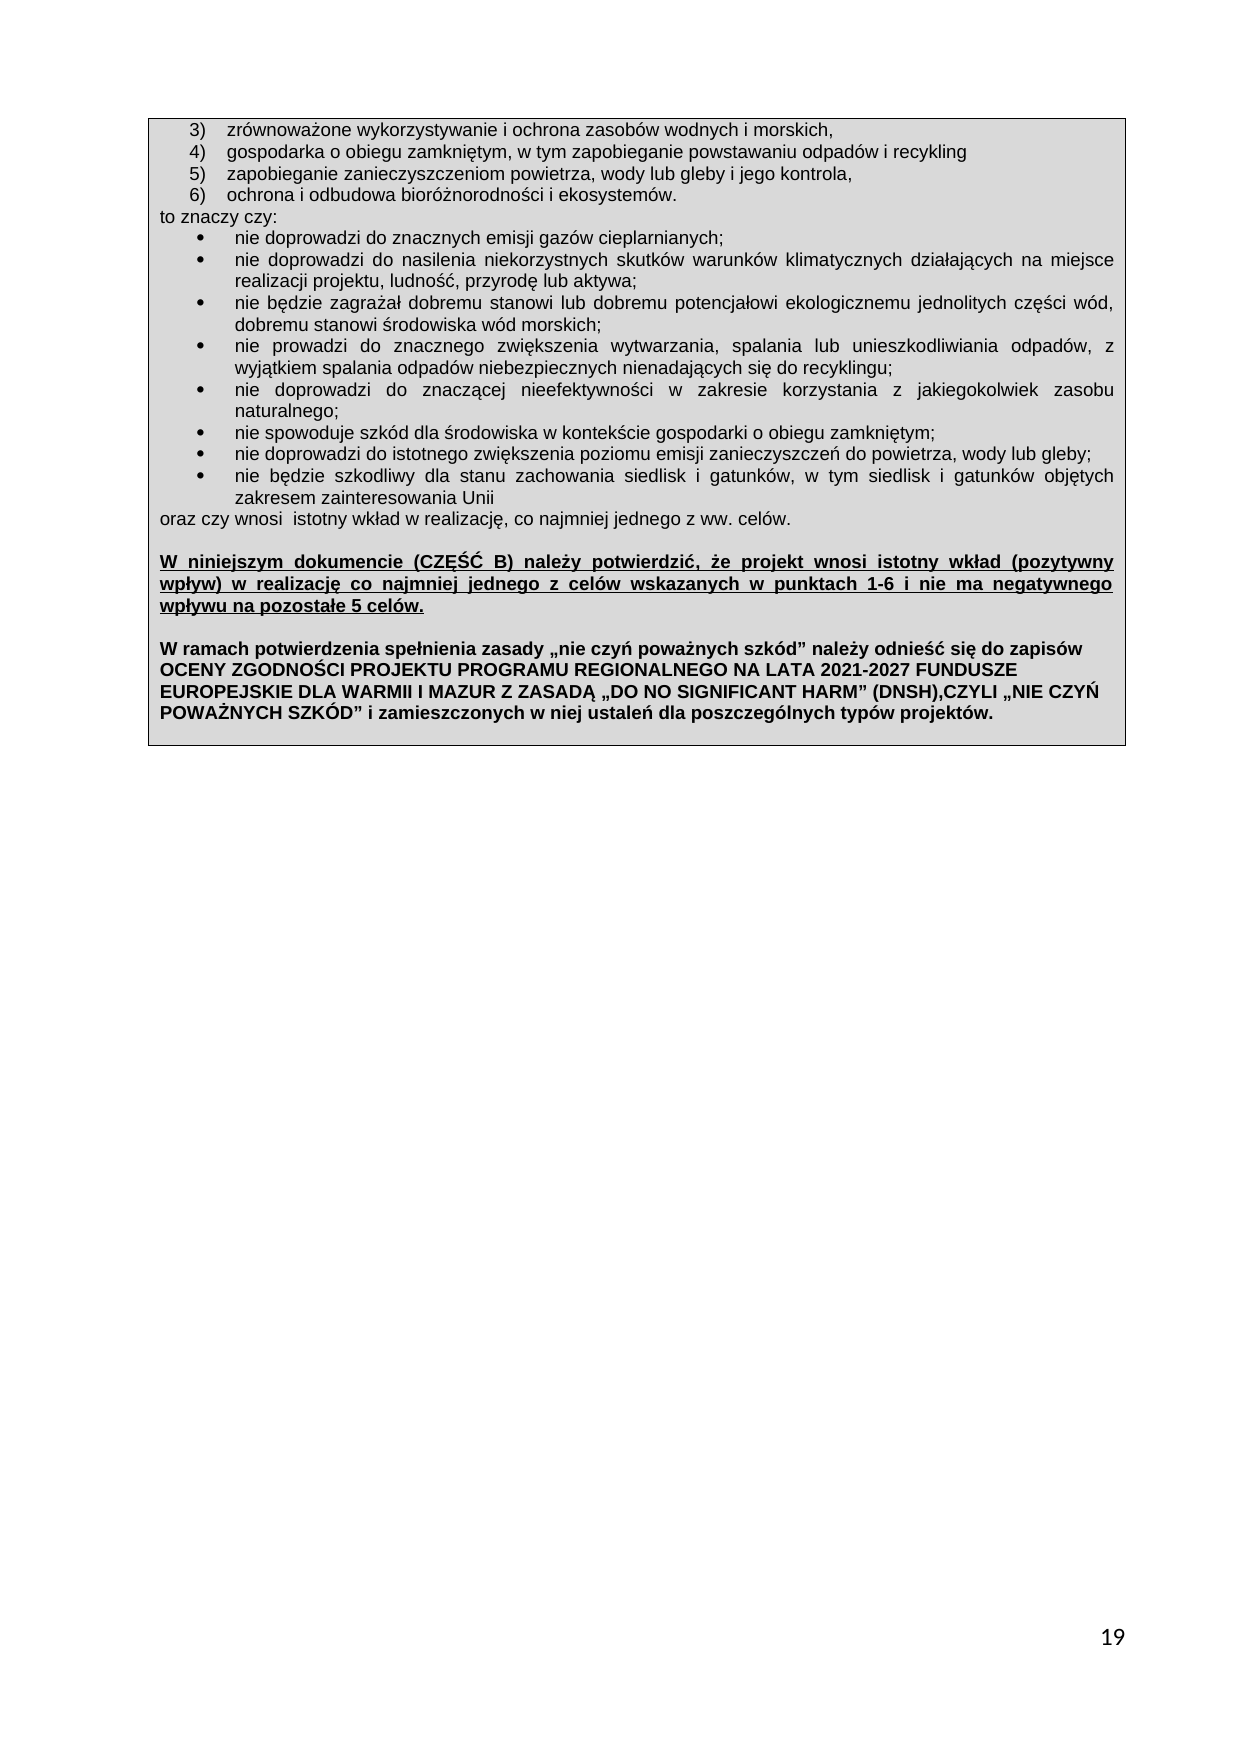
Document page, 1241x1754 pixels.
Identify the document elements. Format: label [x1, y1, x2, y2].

table_header [149, 119, 1125, 745]
